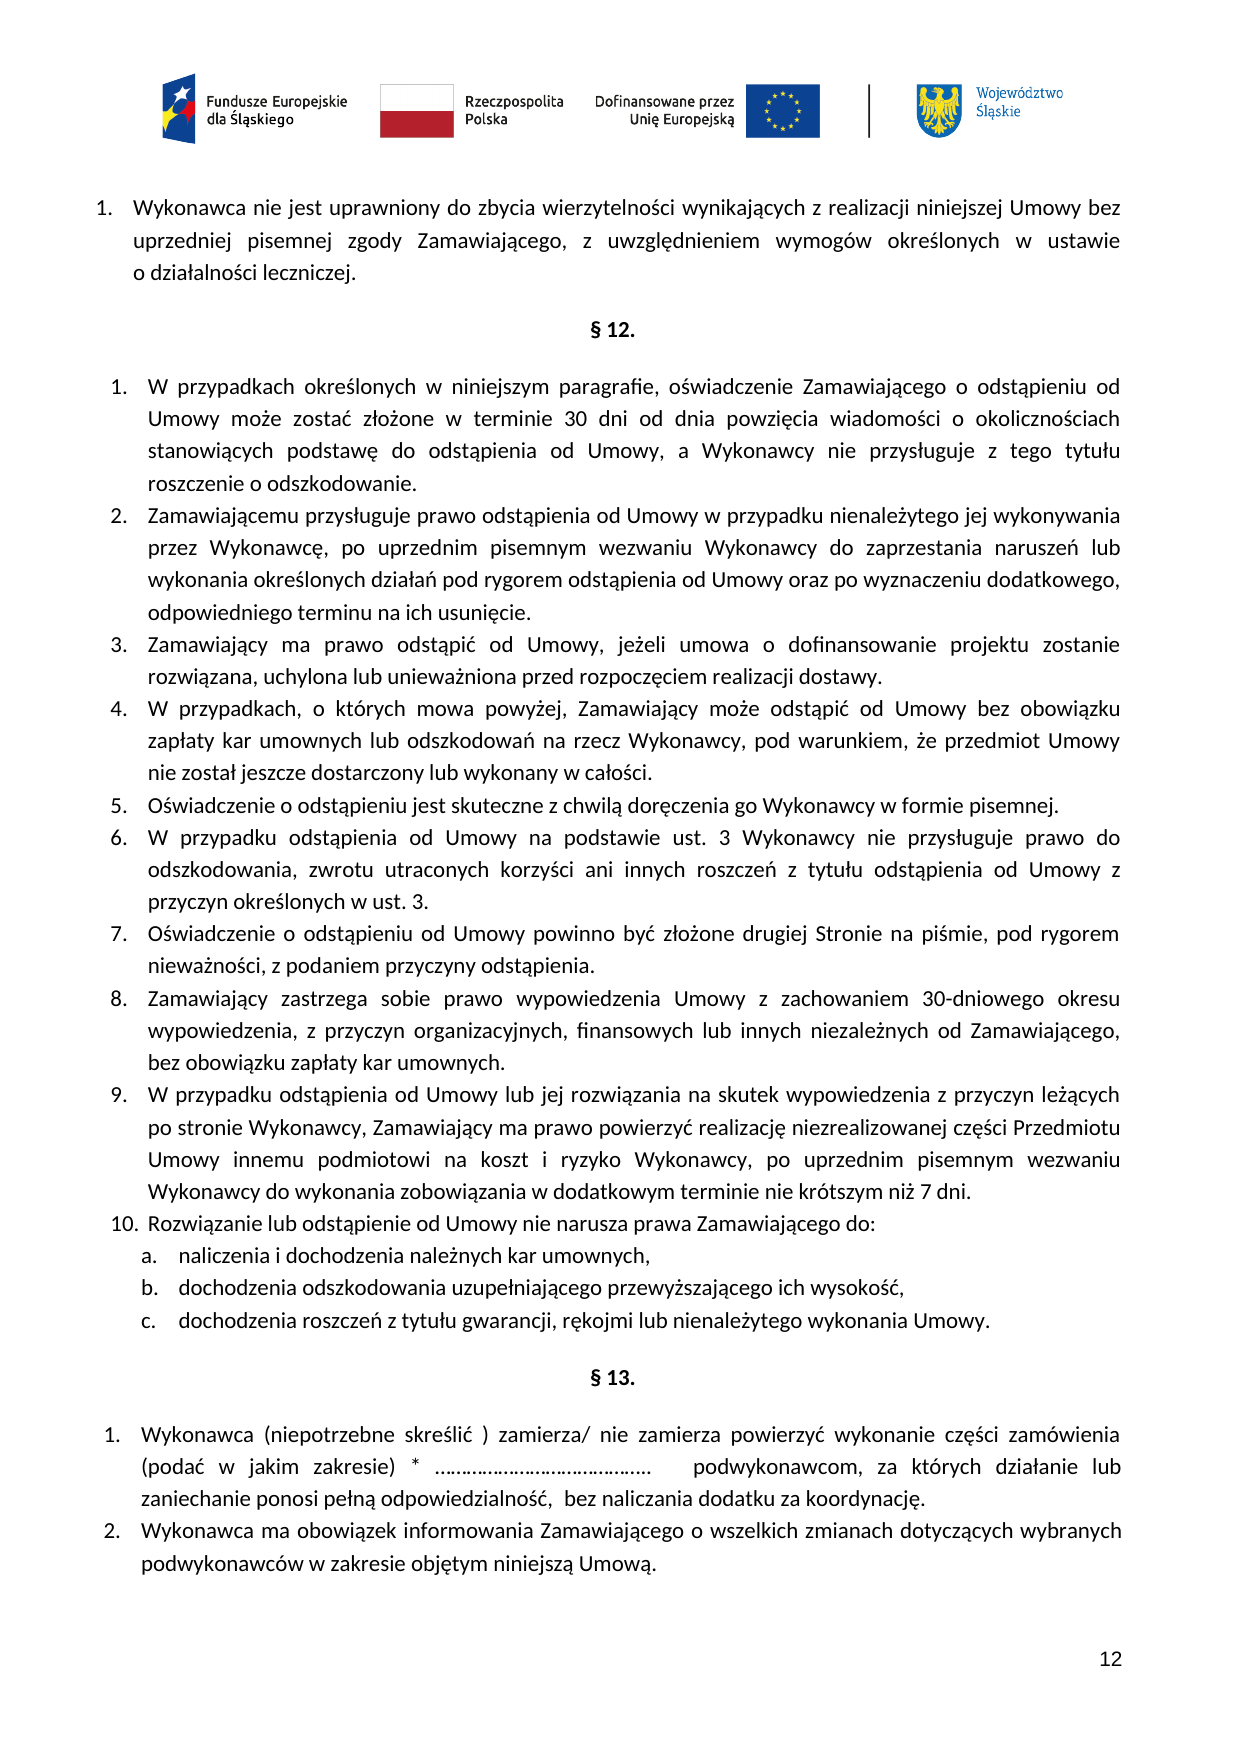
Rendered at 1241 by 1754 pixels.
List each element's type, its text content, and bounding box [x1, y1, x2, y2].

list Zamawiający zastrzega sobie prawo wypowiedzenia Umowy z zachowaniem 30-dniowego okresu wypowiedzenia, z przyczyn organizacyjnych, finansowych lub innych niezależnych od Zamawiającego, bez obowiązku zapłaty kar umownych. [110, 984, 1122, 1076]
list Rozwiązanie lub odstąpienie od Umowy nie narusza prawa Zamawiającego do: [110, 1209, 1122, 1237]
list naliczenia i dochodzenia należnych kar umownych, [141, 1241, 1122, 1269]
list Zamawiającemu przysługuje prawo odstąpienia od Umowy w przypadku nienależytego jej wykonywania przez Wykonawcę, po uprzednim pisemnym wezwaniu Wykonawcy do zaprzestania naruszeń lub wykonania określonych działań pod rygorem odstąpienia od Umowy oraz po wyznaczeniu dodatkowego, odpowiedniego terminu na ich usunięcie. [110, 501, 1122, 626]
list Wykonawca nie jest uprawniony do zbycia wierzytelności wynikających z realizacji niniejszej Umowy bez uprzedniej pisemnej zgody Zamawiającego, z uwzględnieniem wymogów określonych w ustawie o działalności leczniczej. [95, 193, 1122, 286]
list Oświadczenie o odstąpieniu jest skuteczne z chwilą doręczenia go Wykonawcy w formie pisemnej. [110, 791, 1122, 819]
picture [162, 73, 1063, 144]
list Zamawiający ma prawo odstąpić od Umowy, jeżeli umowa o dofinansowanie projektu zostanie rozwiązana, uchylona lub unieważniona przed rozpoczęciem realizacji dostawy. [110, 630, 1122, 690]
list Wykonawca ma obowiązek informowania Zamawiającego o wszelkich zmianach dotyczących wybranych podwykonawców w zakresie objętym niniejszą Umową. [103, 1517, 1122, 1577]
text § 12. [103, 315, 1122, 343]
list W przypadku odstąpienia od Umowy lub jej rozwiązania na skutek wypowiedzenia z przyczyn leżących po stronie Wykonawcy, Zamawiający ma prawo powierzyć realizację niezrealizowanej części Przedmiotu Umowy innemu podmiotowi na koszt i ryzyko Wykonawcy, po uprzednim pisemnym wezwaniu Wykonawcy do wykonania zobowiązania w dodatkowym terminie nie krótszym niż 7 dni. [110, 1080, 1122, 1205]
list W przypadkach, o których mowa powyżej, Zamawiający może odstąpić od Umowy bez obowiązku zapłaty kar umownych lub odszkodowań na rzecz Wykonawcy, pod warunkiem, że przedmiot Umowy nie został jeszcze dostarczony lub wykonany w całości. [110, 694, 1122, 787]
list dochodzenia odszkodowania uzupełniającego przewyższającego ich wysokość, [141, 1273, 1122, 1302]
list W przypadku odstąpienia od Umowy na podstawie ust. 3 Wykonawcy nie przysługuje prawo do odszkodowania, zwrotu utraconych korzyści ani innych roszczeń z tytułu odstąpienia od Umowy z przyczyn określonych w ust. 3. [110, 823, 1122, 915]
list Wykonawca (niepotrzebne skreślić ) zamierza/ nie zamierza powierzyć wykonanie części zamówienia (podać w jakim zakresie) * ………………………………….. podwykonawcom, za których działanie lub zaniechanie ponosi pełną odpowiedzialność, bez naliczania dodatku za koordynację. [103, 1420, 1122, 1512]
text § 13. [103, 1363, 1122, 1391]
list W przypadkach określonych w niniejszym paragrafie, oświadczenie Zamawiającego o odstąpieniu od Umowy może zostać złożone w terminie 30 dni od dnia powzięcia wiadomości o okolicznościach stanowiących podstawę do odstąpienia od Umowy, a Wykonawcy nie przysługuje z tego tytułu roszczenie o odszkodowanie. [110, 372, 1122, 497]
list Oświadczenie o odstąpieniu od Umowy powinno być złożone drugiej Stronie na piśmie, pod rygorem nieważności, z podaniem przyczyny odstąpienia. [110, 919, 1122, 980]
list dochodzenia roszczeń z tytułu gwarancji, rękojmi lub nienależytego wykonania Umowy. [141, 1306, 1122, 1334]
